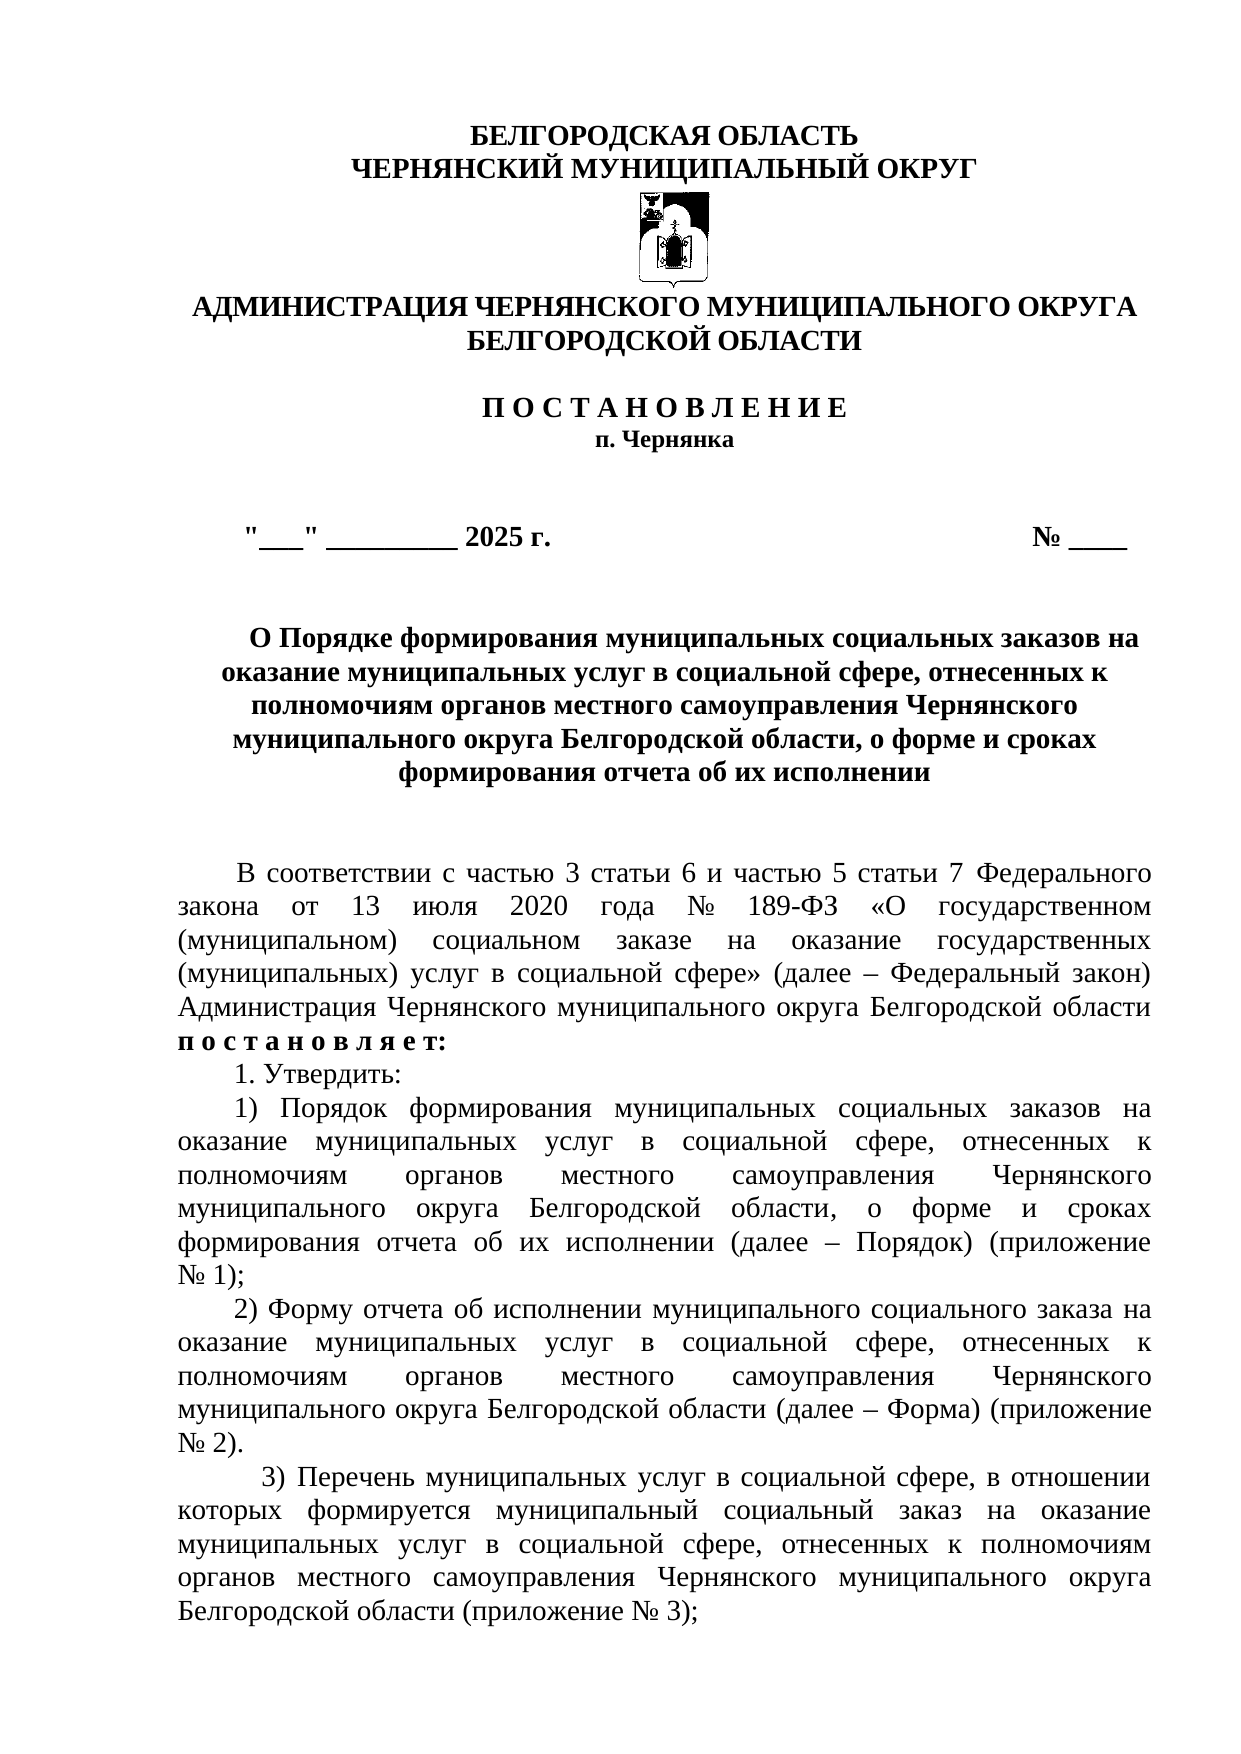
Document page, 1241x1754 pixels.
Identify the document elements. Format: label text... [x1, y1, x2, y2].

text п. Чернянка [177, 424, 1152, 452]
text "___" _________ 2025 г. № ____ [177, 519, 1152, 553]
text 2) Форму отчета об исполнении муниципального социального заказа на оказание муниципальных услуг в социальной сфере, отнесенных к полномочиям органов местного самоуправления Чернянского муниципального округа Белгородской области (далее – Форма) (приложение № 2). [177, 1291, 1152, 1459]
text БЕЛГОРОДСКАЯ ОБЛАСТЬ [177, 118, 1152, 152]
text 3) Перечень муниципальных услуг в социальной сфере, в отношении которых формируется муниципальный социальный заказ на оказание муниципальных услуг в социальной сфере, отнесенных к полномочиям органов местного самоуправления Чернянского муниципального округа Белгородской области (приложение № 3); [177, 1459, 1152, 1626]
text П О С Т А Н О В Л Е Н И Е [177, 390, 1152, 424]
text 1. Утвердить: [177, 1056, 1152, 1090]
text ЧЕРНЯНСКИЙ МУНИЦИПАЛЬНЫЙ ОКРУГ [177, 152, 1152, 185]
text АДМИНИСТРАЦИЯ ЧЕРНЯНСКОГО МУНИЦИПАЛЬНОГО ОКРУГА БЕЛГОРОДСКОЙ ОБЛАСТИ [177, 185, 1152, 357]
text 1) Порядок формирования муниципальных социальных заказов на оказание муниципальных услуг в социальной сфере, отнесенных к полномочиям органов местного самоуправления Чернянского муниципального округа Белгородской области, о форме и сроках формирования отчета об их исполнении (далее – Порядок) (приложение № 1); [177, 1090, 1152, 1291]
text В соответствии с частью 3 статьи 6 и частью 5 статьи 7 Федерального закона от 13 июля 2020 года № 189-ФЗ «О государственном (муниципальном) социальном заказе на оказание государственных (муниципальных) услуг в социальной сфере» (далее – Федеральный закон) Администрация Чернянского муниципального округа Белгородской области п о с т а н о в л я е т: [177, 855, 1152, 1056]
text О Порядке формирования муниципальных социальных заказов на оказание муниципальных услуг в социальной сфере, отнесенных к полномочиям органов местного самоуправления Чернянского муниципального округа Белгородской области, о форме и сроках формирования отчета об их исполнении [177, 620, 1152, 788]
